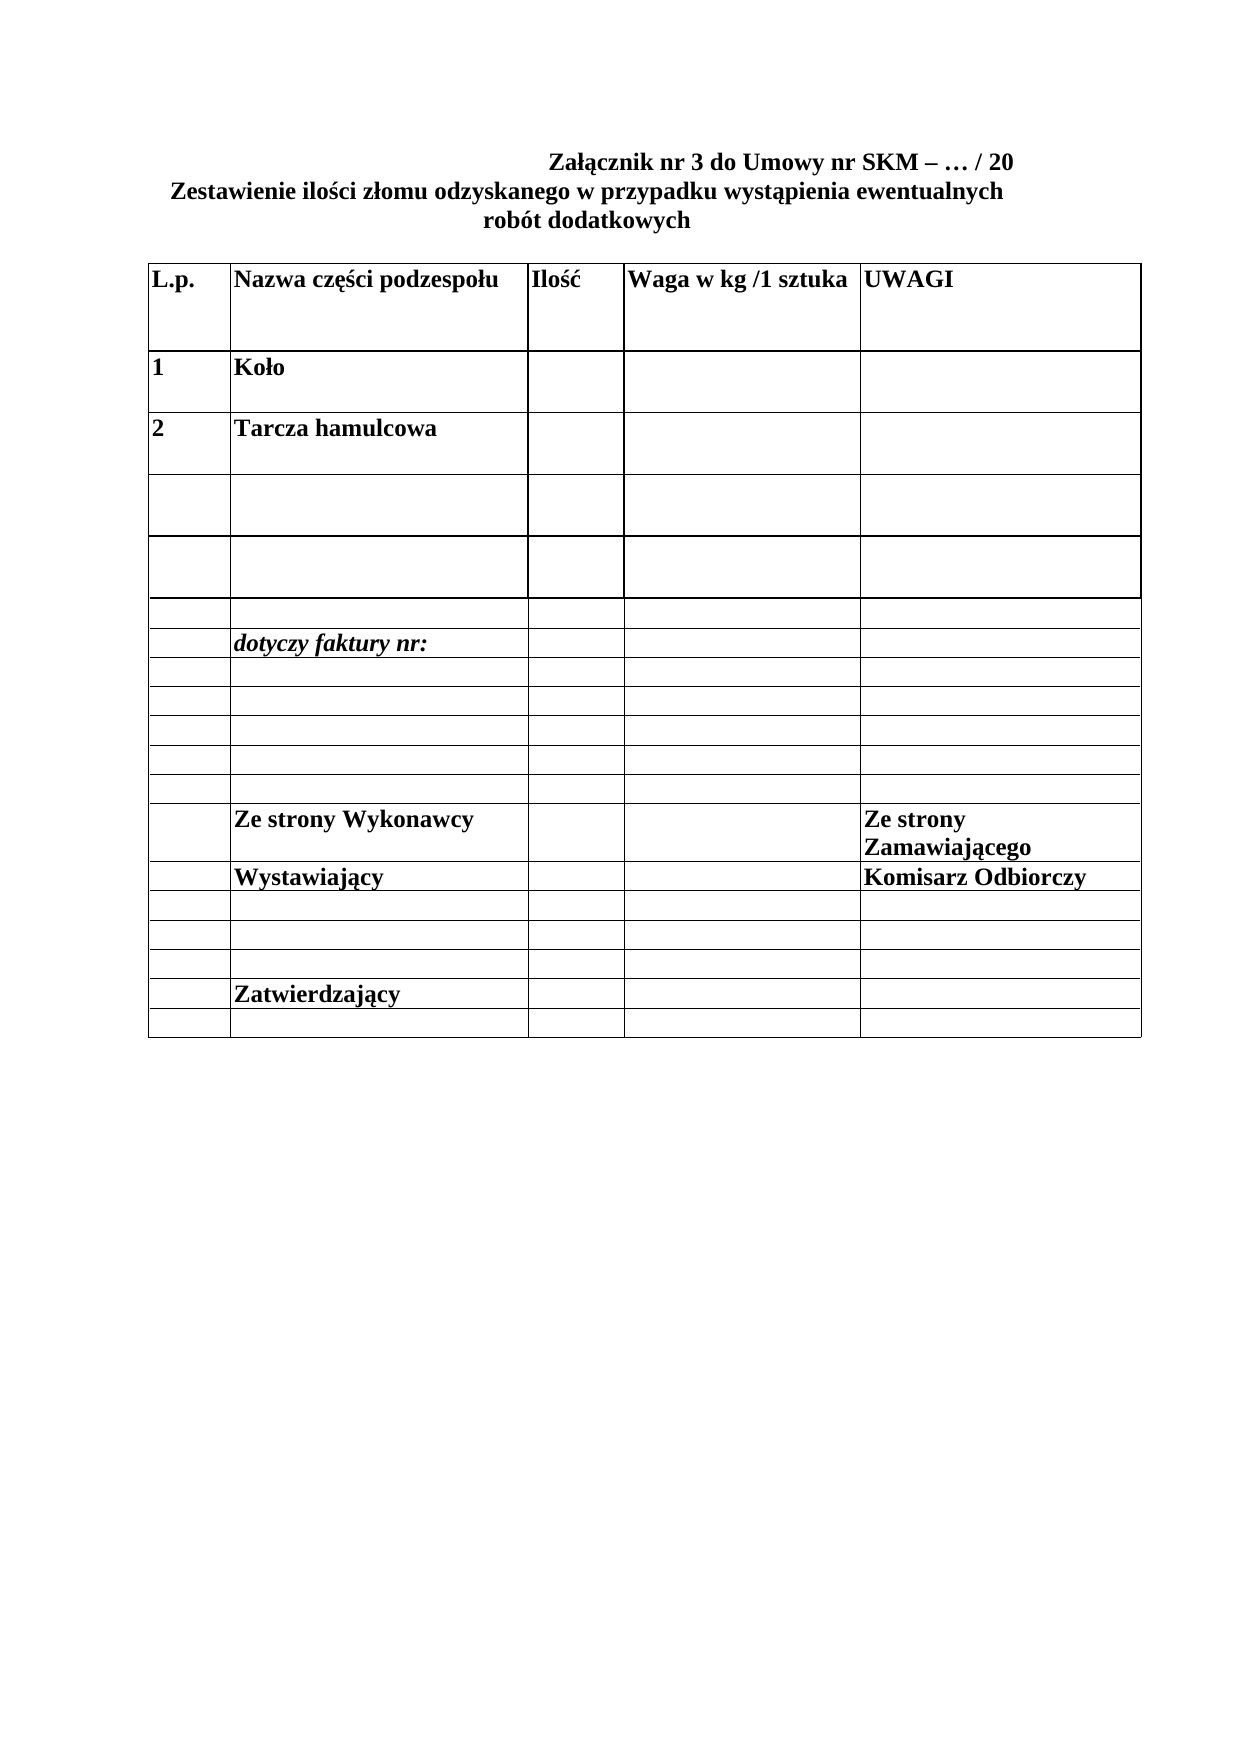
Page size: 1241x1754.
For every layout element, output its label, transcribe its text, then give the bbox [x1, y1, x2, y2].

table_cell [231, 716, 528, 744]
table_cell [149, 775, 230, 803]
table_header UWAGI [861, 264, 1140, 350]
table_cell [625, 746, 860, 774]
table_cell [231, 775, 528, 803]
table_header Nazwa części podzespołu [231, 264, 527, 350]
table_cell [625, 475, 860, 535]
table_cell [529, 950, 624, 978]
table_cell [861, 352, 1140, 412]
table_cell [149, 475, 230, 535]
table_cell [149, 891, 230, 920]
table_cell [625, 950, 860, 978]
table_cell [231, 658, 528, 686]
table_cell [861, 949, 1141, 978]
table_cell [625, 629, 860, 657]
table_cell [231, 687, 528, 715]
table_cell [861, 920, 1141, 949]
table_cell [149, 598, 230, 627]
table_header L.p. [149, 264, 230, 350]
table_cell [861, 745, 1141, 774]
table_cell [625, 891, 860, 920]
table_cell Zatwierdzający [231, 979, 528, 1007]
table_cell [625, 352, 860, 412]
table_cell [529, 599, 624, 627]
table_cell [625, 599, 860, 627]
table_cell [529, 687, 624, 715]
table_cell [231, 891, 528, 920]
table_cell Tarcza hamulcowa [231, 413, 527, 474]
table_cell dotyczy faktury nr: [231, 629, 528, 657]
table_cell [153, 118, 1021, 234]
table_header Ilość [529, 264, 623, 350]
table_cell [861, 628, 1141, 657]
table_cell [625, 862, 860, 890]
table_cell [861, 890, 1141, 920]
table_cell [529, 921, 624, 949]
table_cell [231, 921, 528, 949]
table_cell Ze strony Zamawiającego [861, 803, 1141, 861]
table_cell [149, 979, 230, 1007]
table_cell [529, 716, 624, 744]
table_cell [529, 775, 624, 803]
table_cell [861, 1008, 1141, 1037]
table_cell [861, 686, 1141, 715]
table_cell [625, 687, 860, 715]
table_cell [625, 979, 860, 1007]
table_cell [149, 716, 230, 744]
table_cell [231, 1009, 528, 1037]
table_cell [149, 746, 230, 774]
table_cell [529, 1009, 624, 1037]
table_cell [529, 352, 623, 412]
table_cell [529, 862, 624, 890]
table_cell 1 [149, 352, 230, 412]
table_cell [861, 715, 1141, 744]
table_cell [231, 746, 528, 774]
table_cell [625, 921, 860, 949]
table_cell [529, 658, 624, 686]
table_cell [625, 716, 860, 744]
table_cell Wystawiający [231, 862, 528, 890]
table_cell [529, 979, 624, 1007]
table_cell [625, 537, 860, 597]
table_cell Ze strony Wykonawcy [231, 804, 528, 861]
table_cell [529, 413, 623, 474]
table_cell [149, 950, 230, 978]
table_cell [231, 599, 528, 627]
table_cell [861, 774, 1141, 803]
table_cell [625, 658, 860, 686]
table_cell Komisarz Odbiorczy [861, 861, 1141, 890]
table_cell [861, 475, 1140, 535]
table_cell [861, 599, 1141, 627]
table_cell [625, 1009, 860, 1037]
table_cell [149, 687, 230, 715]
table_cell [529, 804, 624, 861]
table_cell [149, 658, 230, 686]
table_cell [149, 921, 230, 949]
table_cell [149, 862, 230, 890]
table_cell [231, 537, 527, 597]
table_cell [149, 1009, 230, 1037]
table_cell [625, 775, 860, 803]
table_cell [529, 537, 623, 597]
table_cell 2 [149, 413, 230, 474]
table_cell [625, 413, 860, 474]
table_cell [149, 537, 230, 597]
table_cell [861, 537, 1140, 597]
table_cell [529, 475, 623, 535]
table_cell [861, 657, 1141, 686]
table_cell [529, 746, 624, 774]
table_cell [149, 804, 230, 861]
table_cell [149, 629, 230, 657]
table_cell [231, 950, 528, 978]
table_cell [625, 804, 860, 861]
table_cell [529, 891, 624, 920]
table_cell [231, 475, 527, 535]
table_cell Koło [231, 352, 527, 412]
table_cell [529, 629, 624, 657]
table_cell [861, 978, 1141, 1007]
table_header Waga w kg /1 sztuka [625, 264, 860, 350]
table_cell [861, 413, 1140, 474]
